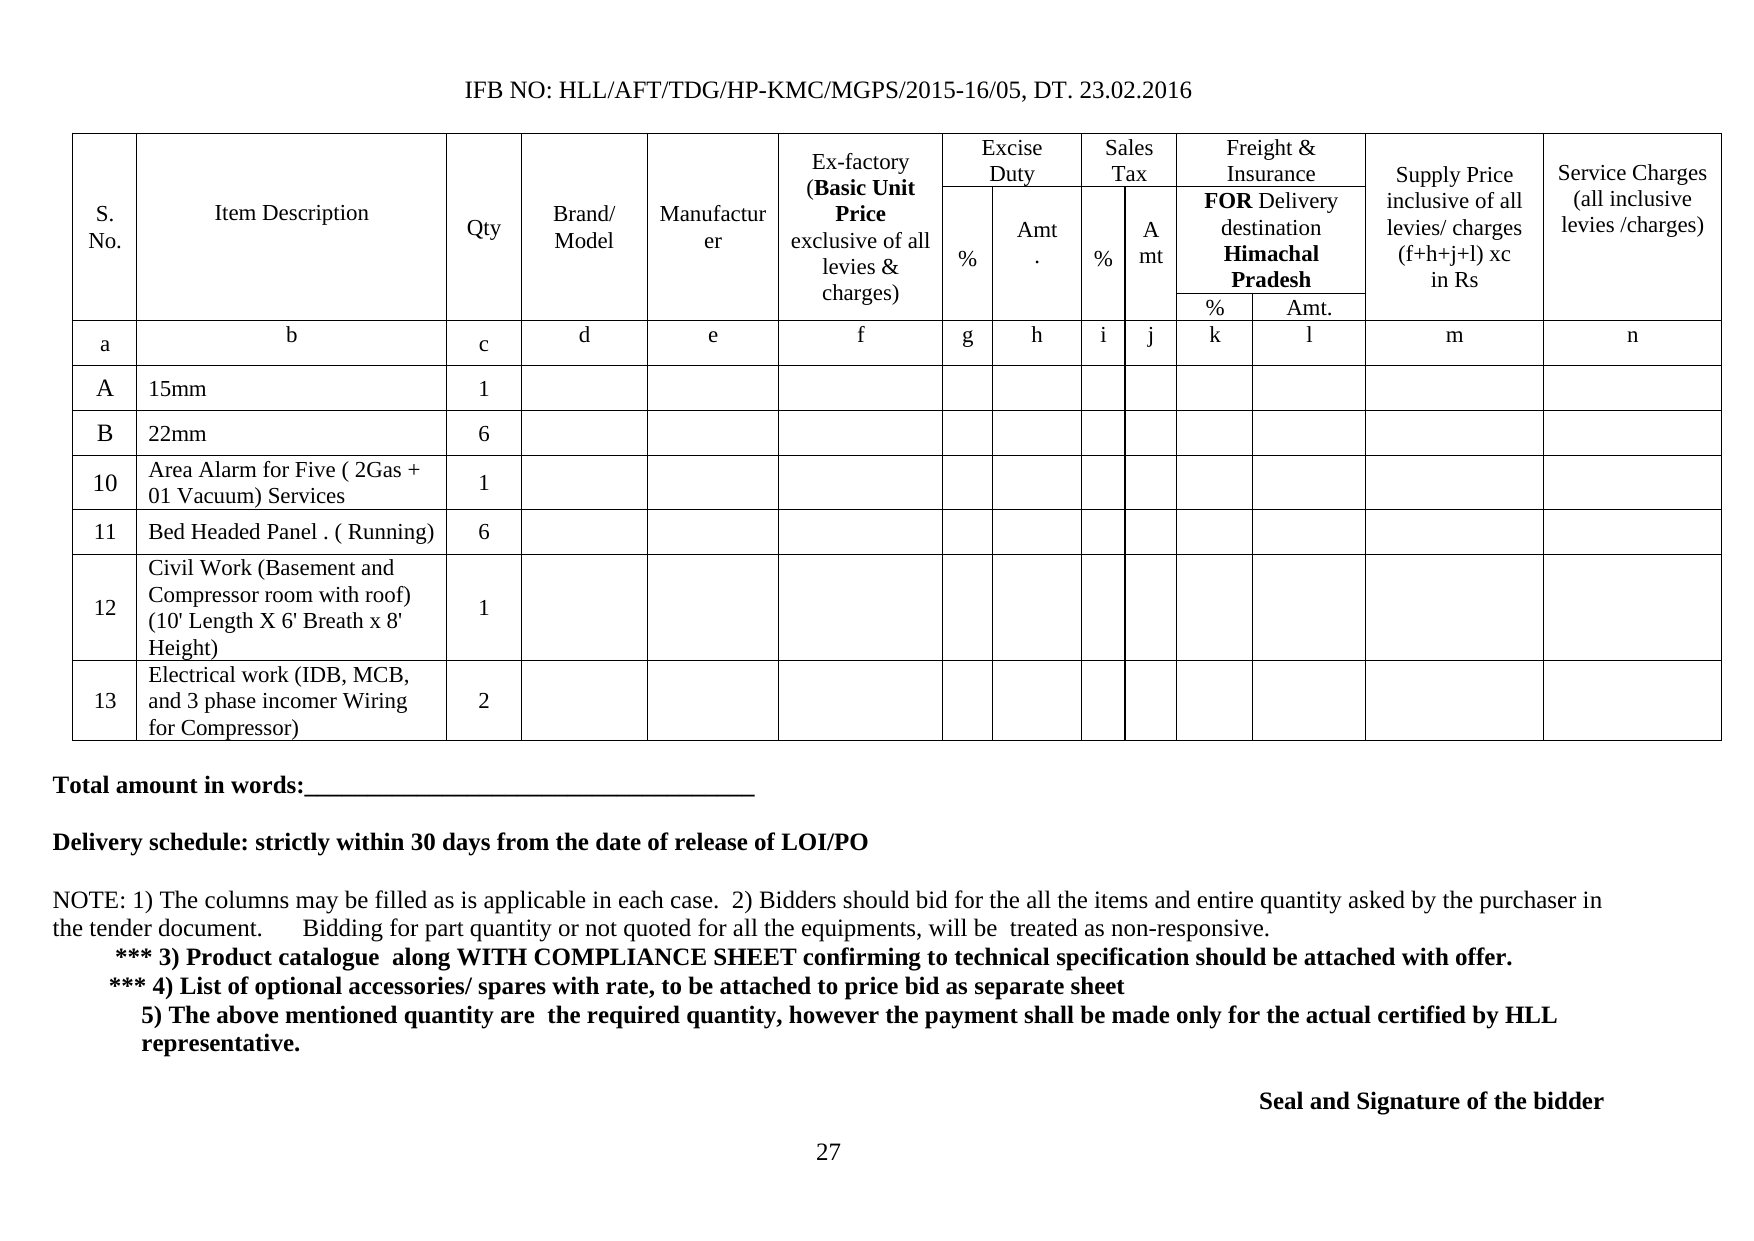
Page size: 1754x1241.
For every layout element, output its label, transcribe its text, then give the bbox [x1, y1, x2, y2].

table_cell 6 [447, 411, 521, 455]
table_cell [943, 555, 992, 660]
table_cell [1544, 510, 1721, 553]
table_header Supply Price inclusive of all levies/ charges (f+h+j+l) xc in Rs [1366, 134, 1543, 320]
table_cell [1366, 555, 1543, 660]
table_cell [1366, 661, 1543, 740]
table_cell [993, 411, 1081, 455]
table_cell 15mm [137, 366, 446, 410]
table_cell [1177, 661, 1252, 740]
table_header Excise Duty [943, 134, 1081, 186]
table_cell [943, 456, 992, 508]
table_cell [648, 366, 778, 410]
table_cell [1177, 555, 1252, 660]
table_cell FOR Delivery destination Himachal Pradesh [1177, 187, 1365, 293]
table_cell 12 [73, 555, 136, 660]
table_cell e [648, 321, 778, 365]
table_cell [1082, 366, 1124, 410]
table_cell [648, 555, 778, 660]
table_cell [522, 411, 647, 455]
table_cell [943, 510, 992, 553]
table_cell 11 [73, 510, 136, 553]
table_cell 1 [447, 555, 521, 660]
table_cell Area Alarm for Five ( 2Gas + 01 Vacuum) Services [137, 456, 446, 508]
table_cell a [73, 321, 136, 365]
table_cell [1544, 661, 1721, 740]
table_cell 1 [447, 366, 521, 410]
table_cell [943, 411, 992, 455]
table_cell 10 [73, 456, 136, 508]
table_cell [993, 555, 1081, 660]
table_cell [1126, 555, 1176, 660]
table_header Service Charges (all inclusive levies /charges) [1544, 134, 1721, 320]
table_cell [1082, 411, 1124, 455]
text Delivery schedule: strictly within 30 days from the date of release of LOI/PO [52, 827, 1604, 856]
table_cell [648, 510, 778, 553]
table_cell i [1082, 321, 1124, 365]
table_cell [1126, 661, 1176, 740]
table_cell [522, 555, 647, 660]
table_cell % [943, 187, 992, 320]
table_cell 6 [447, 510, 521, 553]
table_header Manufacturer [648, 134, 778, 320]
table_cell [1082, 456, 1124, 508]
table_cell [1366, 510, 1543, 553]
table_cell [1544, 366, 1721, 410]
table_cell [1126, 456, 1176, 508]
table_cell [779, 456, 942, 508]
table_cell [522, 366, 647, 410]
table_cell [1177, 366, 1252, 410]
table_cell j [1126, 321, 1176, 365]
table_cell n [1544, 321, 1721, 365]
table_cell [993, 661, 1081, 740]
table_cell [1366, 456, 1543, 508]
table_cell Amt. [1253, 294, 1365, 320]
table_cell [1544, 555, 1721, 660]
table_cell [779, 366, 942, 410]
text Seal and Signature of the bidder [52, 1086, 1604, 1115]
table_header S. No. [73, 134, 136, 320]
table_cell [1126, 510, 1176, 553]
table_cell [993, 456, 1081, 508]
table_cell b [137, 321, 446, 365]
table_cell [1366, 411, 1543, 455]
table_cell d [522, 321, 647, 365]
table_cell [1253, 661, 1365, 740]
table_cell % [1177, 294, 1252, 320]
table_cell [1126, 411, 1176, 455]
table_cell [522, 661, 647, 740]
table_header Sales Tax [1082, 134, 1176, 186]
text NOTE: 1) The columns may be filled as is applicable in each case. 2) Bidders should bid for the all the items and entire quantity asked by the purchaser in the tender document. Bidding for part quantity or not quoted for all the equipments, will be treated as non-responsive. [52, 885, 1604, 942]
table_cell [522, 456, 647, 508]
table_cell [648, 661, 778, 740]
table_cell [1082, 555, 1124, 660]
table_cell Electrical work (IDB, MCB, and 3 phase incomer Wiring for Compressor) [137, 661, 446, 740]
table_cell [1177, 510, 1252, 553]
table_cell g [943, 321, 992, 365]
table_cell Amt [1126, 187, 1176, 320]
table_cell [1253, 555, 1365, 660]
table_cell Civil Work (Basement and Compressor room with roof) (10' Length X 6' Breath x 8' Height) [137, 555, 446, 660]
table_header Brand/Model [522, 134, 647, 320]
table_cell [779, 510, 942, 553]
table_header Item Description [137, 134, 446, 320]
table_cell l [1253, 321, 1365, 365]
table_cell [1366, 366, 1543, 410]
table_cell [1544, 411, 1721, 455]
table_header Freight & Insurance [1177, 134, 1365, 186]
table_cell f [779, 321, 942, 365]
table_cell Bed Headed Panel . ( Running) [137, 510, 446, 553]
table_cell 1 [447, 456, 521, 508]
text *** 3) Product catalogue along WITH COMPLIANCE SHEET confirming to technical specification should be attached with offer. [52, 942, 1604, 971]
text 5) The above mentioned quantity are the required quantity, however the payment shall be made only for the actual certified by HLL representative. [141, 1000, 1604, 1057]
table_cell Amt. [993, 187, 1081, 320]
table_cell [522, 510, 647, 553]
table_cell [1177, 411, 1252, 455]
table_cell [1253, 510, 1365, 553]
table_cell [1082, 510, 1124, 553]
table_cell m [1366, 321, 1543, 365]
table_cell A [73, 366, 136, 410]
table_cell 13 [73, 661, 136, 740]
table_cell [943, 661, 992, 740]
table_cell [1544, 456, 1721, 508]
text Total amount in words:____________________________________ [52, 770, 1604, 798]
table_header Qty [447, 134, 521, 320]
table_cell [993, 366, 1081, 410]
table_cell [1082, 661, 1124, 740]
table_cell [1126, 366, 1176, 410]
table_cell [648, 456, 778, 508]
table_header Ex-factory (Basic Unit Price exclusive of all levies & charges) [779, 134, 942, 320]
table_cell [1177, 456, 1252, 508]
table_cell c [447, 321, 521, 365]
table_cell h [993, 321, 1081, 365]
table_cell [648, 411, 778, 455]
table_cell [779, 661, 942, 740]
table_cell [779, 411, 942, 455]
table_cell [943, 366, 992, 410]
table_cell [1253, 456, 1365, 508]
table_cell 2 [447, 661, 521, 740]
table_cell % [1082, 187, 1124, 320]
table_cell [1253, 411, 1365, 455]
table_cell B [73, 411, 136, 455]
text *** 4) List of optional accessories/ spares with rate, to be attached to price bid as separate sheet [52, 971, 1604, 1000]
table_cell [779, 555, 942, 660]
table_cell 22mm [137, 411, 446, 455]
table_cell [993, 510, 1081, 553]
table_cell [1253, 366, 1365, 410]
table_cell k [1177, 321, 1252, 365]
